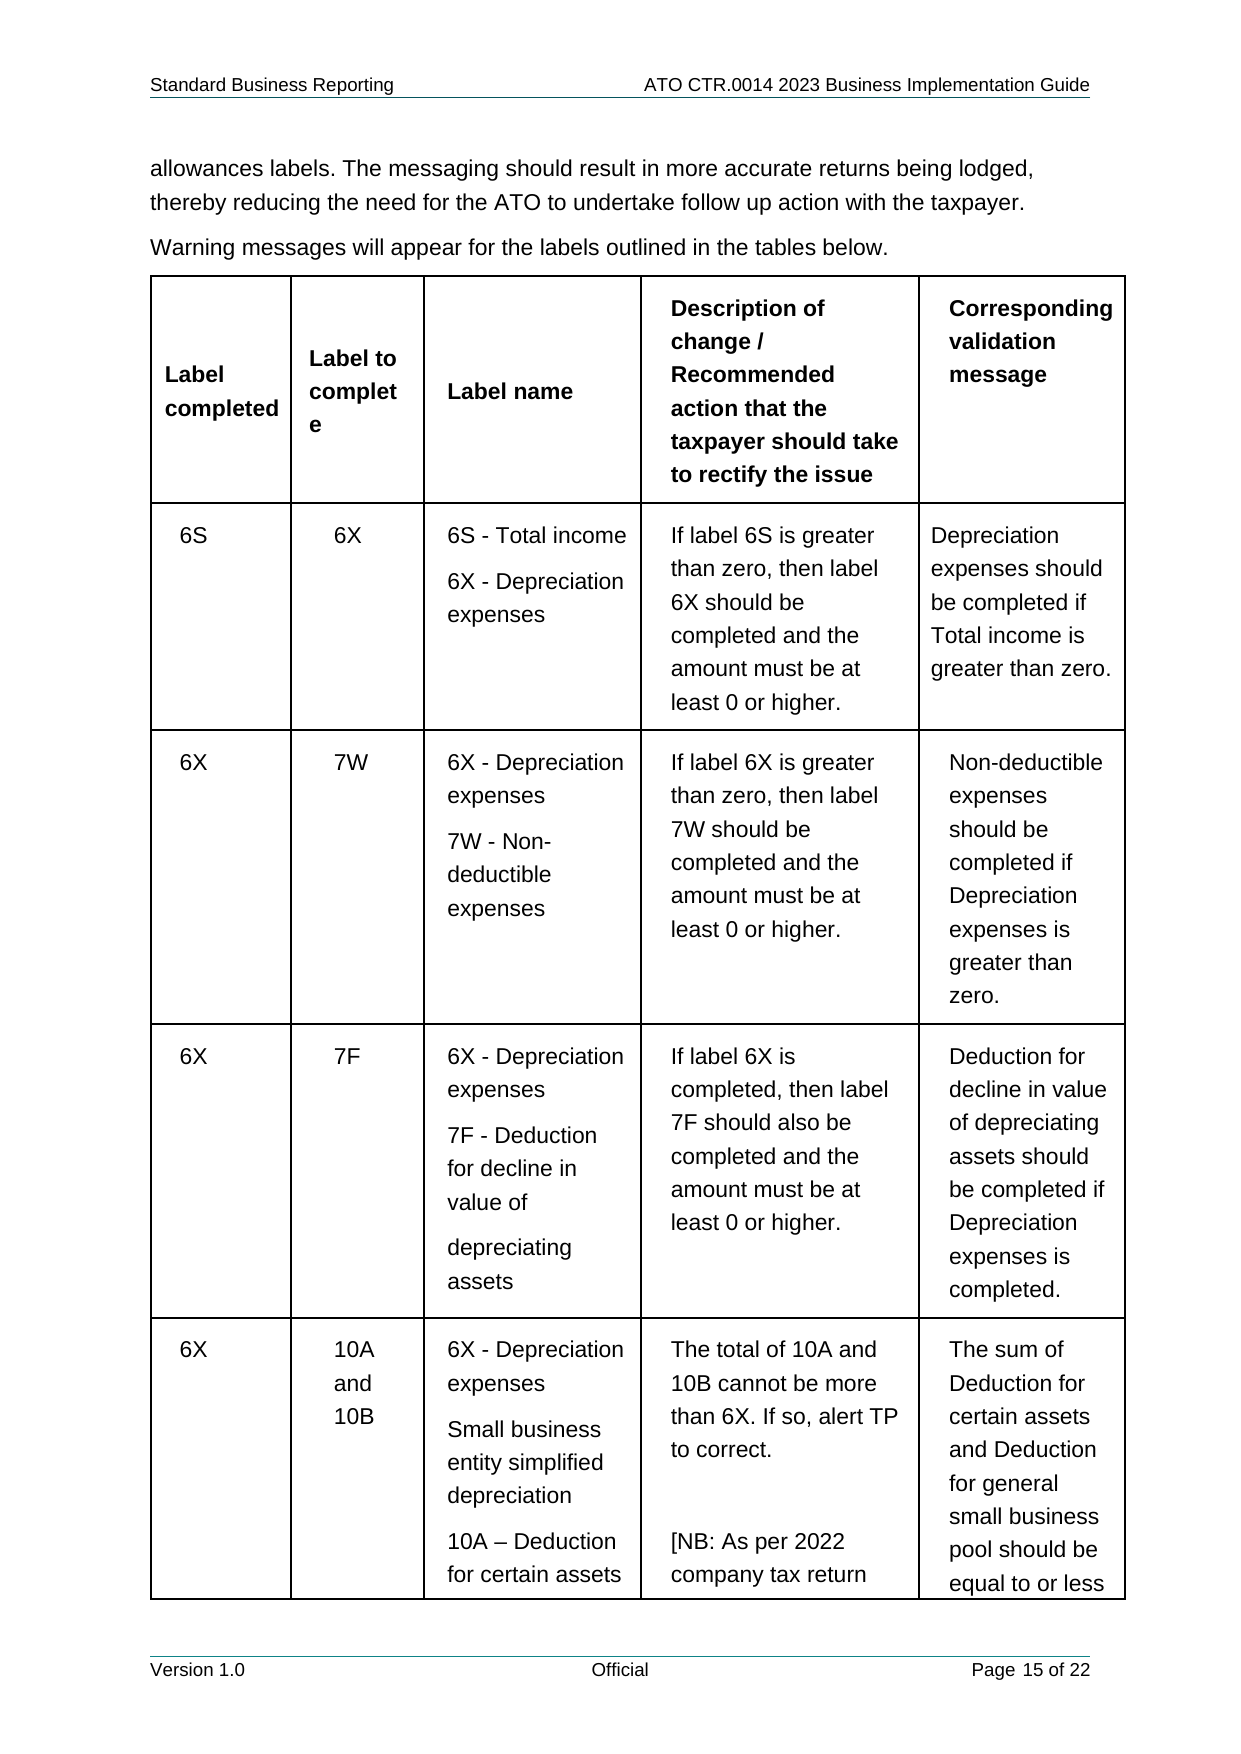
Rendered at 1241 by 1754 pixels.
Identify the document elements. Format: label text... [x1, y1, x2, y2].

table_cell 7F [292, 1025, 423, 1317]
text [150, 150, 1090, 217]
table_header Label to complete [292, 277, 423, 502]
table_cell 6X [152, 1319, 290, 1598]
table_cell 6S - Total income 6X - Depreciation expenses [425, 504, 640, 729]
text Warning messages will appear for the labels outlined in the tables below. [150, 229, 1090, 262]
table_cell 6X [152, 1025, 290, 1317]
table_cell 7W [292, 731, 423, 1023]
table_cell Depreciation expenses should be completed if Total income is greater than zero. [920, 504, 1124, 729]
table_cell 6X [152, 731, 290, 1023]
table_header Description of change / Recommended action that the taxpayer should take to rectify the issue [642, 277, 918, 502]
table_cell 6S [152, 504, 290, 729]
table_cell 6X - Depreciation expenses Small business entity simplified depreciation 10A – Deduction for certain assets 10B - Deduction for general SB pool [425, 1319, 640, 1598]
table_header Label completed [152, 277, 290, 502]
table_cell Non-deductible expenses should be completed if Depreciation expenses is greater than zero. [920, 731, 1124, 1023]
table_cell If label 6X is completed, then label 7F should also be completed and the amount must be at least 0 or higher. [642, 1025, 918, 1317]
table_header Label name [425, 277, 640, 502]
table_header Corresponding validation message [920, 277, 1124, 502]
table_cell Deduction for decline in value of depreciating assets should be completed if Depreciation expenses is completed. [920, 1025, 1124, 1317]
table_cell If label 6S is greater than zero, then label 6X should be completed and the amount must be at least 0 or higher. [642, 504, 918, 729]
table_cell 10A and 10B [292, 1319, 423, 1598]
table_cell 6X - Depreciation expenses 7F - Deduction for decline in value of depreciating assets [425, 1025, 640, 1317]
table_cell 6X - Depreciation expenses 7W - Non-deductible expenses [425, 731, 640, 1023]
table_cell If label 6X is greater than zero, then label 7W should be completed and the amount must be at least 0 or higher. [642, 731, 918, 1023]
table_cell 6X [292, 504, 423, 729]
